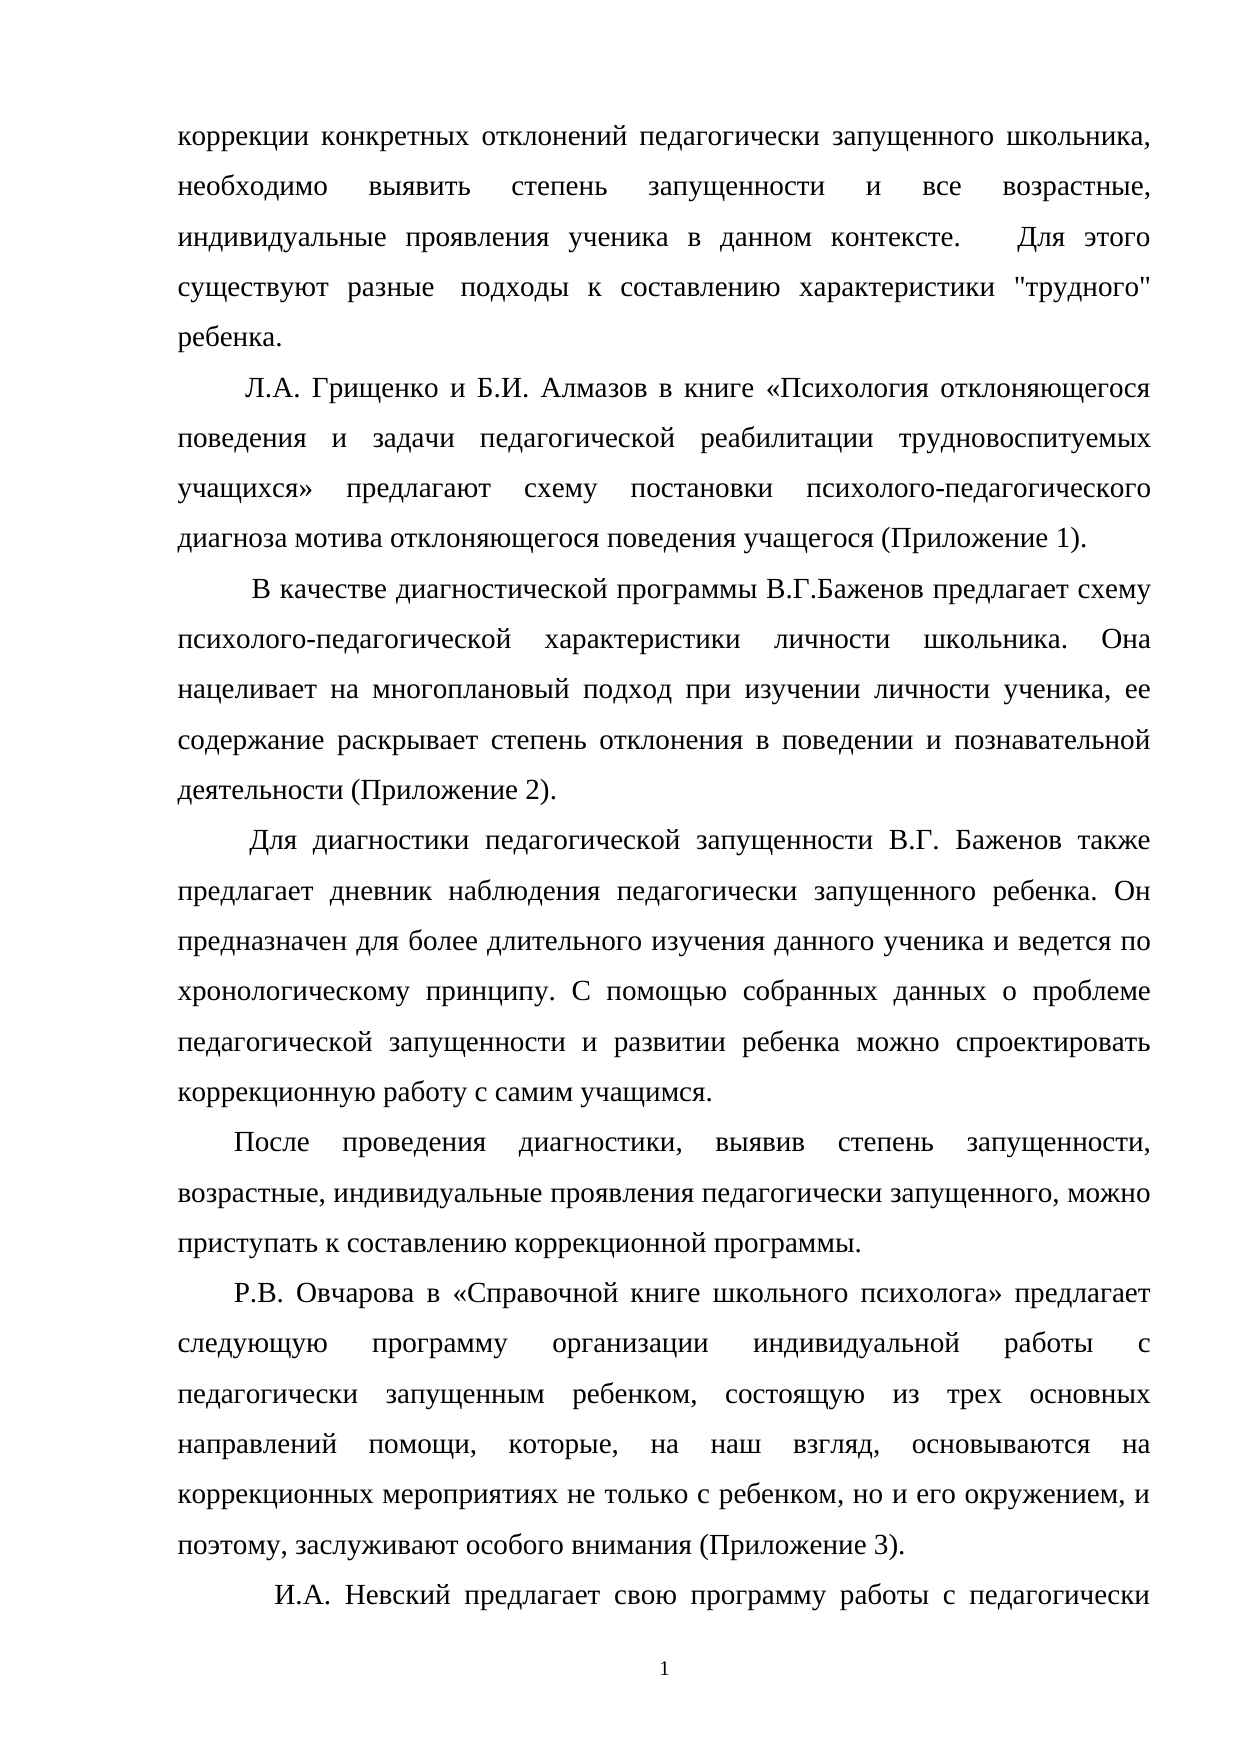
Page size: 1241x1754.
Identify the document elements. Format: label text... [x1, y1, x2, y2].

text Р.В. Овчарова в «Справочной книге школьного психолога» предлагает следующую программу организации индивидуальной работы с педагогически запущенным ребенком, состоящую из трех основных направлений помощи, которые, на наш взгляд, основываются на коррекционных мероприятиях не только с ребенком, но и его окружением, и поэтому, заслуживают особого внимания (Приложение 3). [177, 1275, 1152, 1560]
text После проведения диагностики, выявив степень запущенности, возрастные, индивидуальные проявления педагогически запущенного, можно приступать к составлению коррекционной программы. [177, 1124, 1152, 1258]
text Для диагностики педагогической запущенности В.Г. Баженов также предлагает дневник наблюдения педагогически запущенного ребенка. Он предназначен для более длительного изучения данного ученика и ведется по хронологическому принципу. С помощью собранных данных о проблеме педагогической запущенности и развитии ребенка можно спроектировать коррекционную работу с самим учащимся. [177, 822, 1152, 1108]
text Л.А. Грищенко и Б.И. Алмазов в книге «Психология отклоняющегося поведения и задачи педагогической реабилитации трудновоспитуемых учащихся» предлагают схему постановки психолого-педагогического диагноза мотива отклоняющегося поведения учащегося (Приложение 1). [177, 370, 1152, 554]
text В качестве диагностической программы В.Г.Баженов предлагает схему психолого-педагогической характеристики личности школьника. Она нацеливает на многоплановый подход при изучении личности ученика, ее содержание раскрывает степень отклонения в поведении и познавательной деятельности (Приложение 2). [177, 571, 1152, 806]
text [177, 1577, 1152, 1611]
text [177, 118, 1152, 353]
